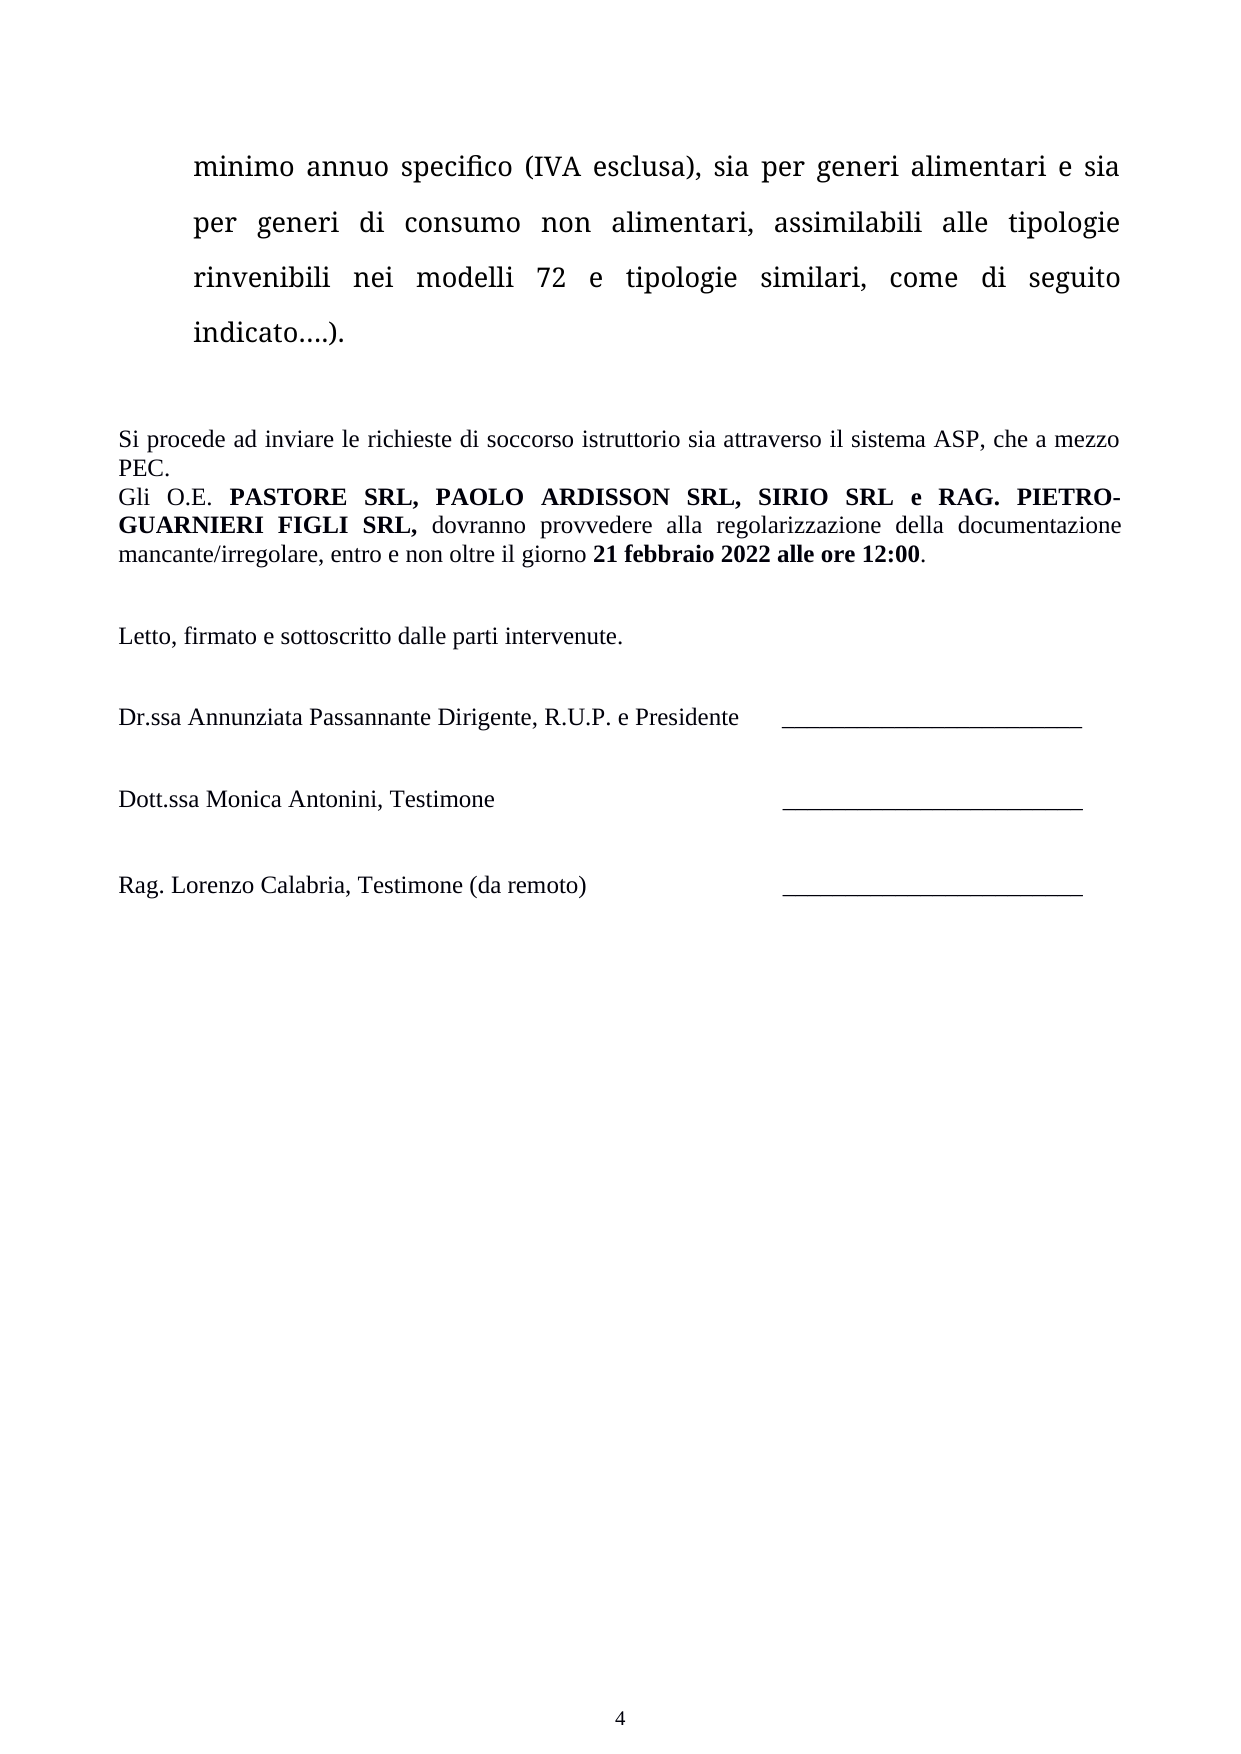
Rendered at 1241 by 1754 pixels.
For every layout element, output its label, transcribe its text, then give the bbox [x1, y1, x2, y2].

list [156, 148, 1122, 351]
text Dott.ssa Monica Antonini, Testimone ________________________ [118, 784, 1122, 813]
text Letto, firmato e sottoscritto dalle parti intervenute. [118, 621, 1122, 649]
text Rag. Lorenzo Calabria, Testimone (da remoto) ________________________ [118, 870, 1122, 899]
text Gli O.E. PASTORE SRL, PAOLO ARDISSON SRL, SIRIO SRL e RAG. PIETRO-GUARNIERI FIGLI SRL, dovranno provvedere alla regolarizzazione della documentazione mancante/irregolare, entro e non oltre il giorno 21 febbraio 2022 alle ore 12:00. [118, 482, 1122, 568]
text Si procede ad inviare le richieste di soccorso istruttorio sia attraverso il sistema ASP, che a mezzo PEC. [118, 424, 1122, 482]
text Dr.ssa Annunziata Passannante Dirigente, R.U.P. e Presidente ________________________ [118, 702, 1122, 731]
